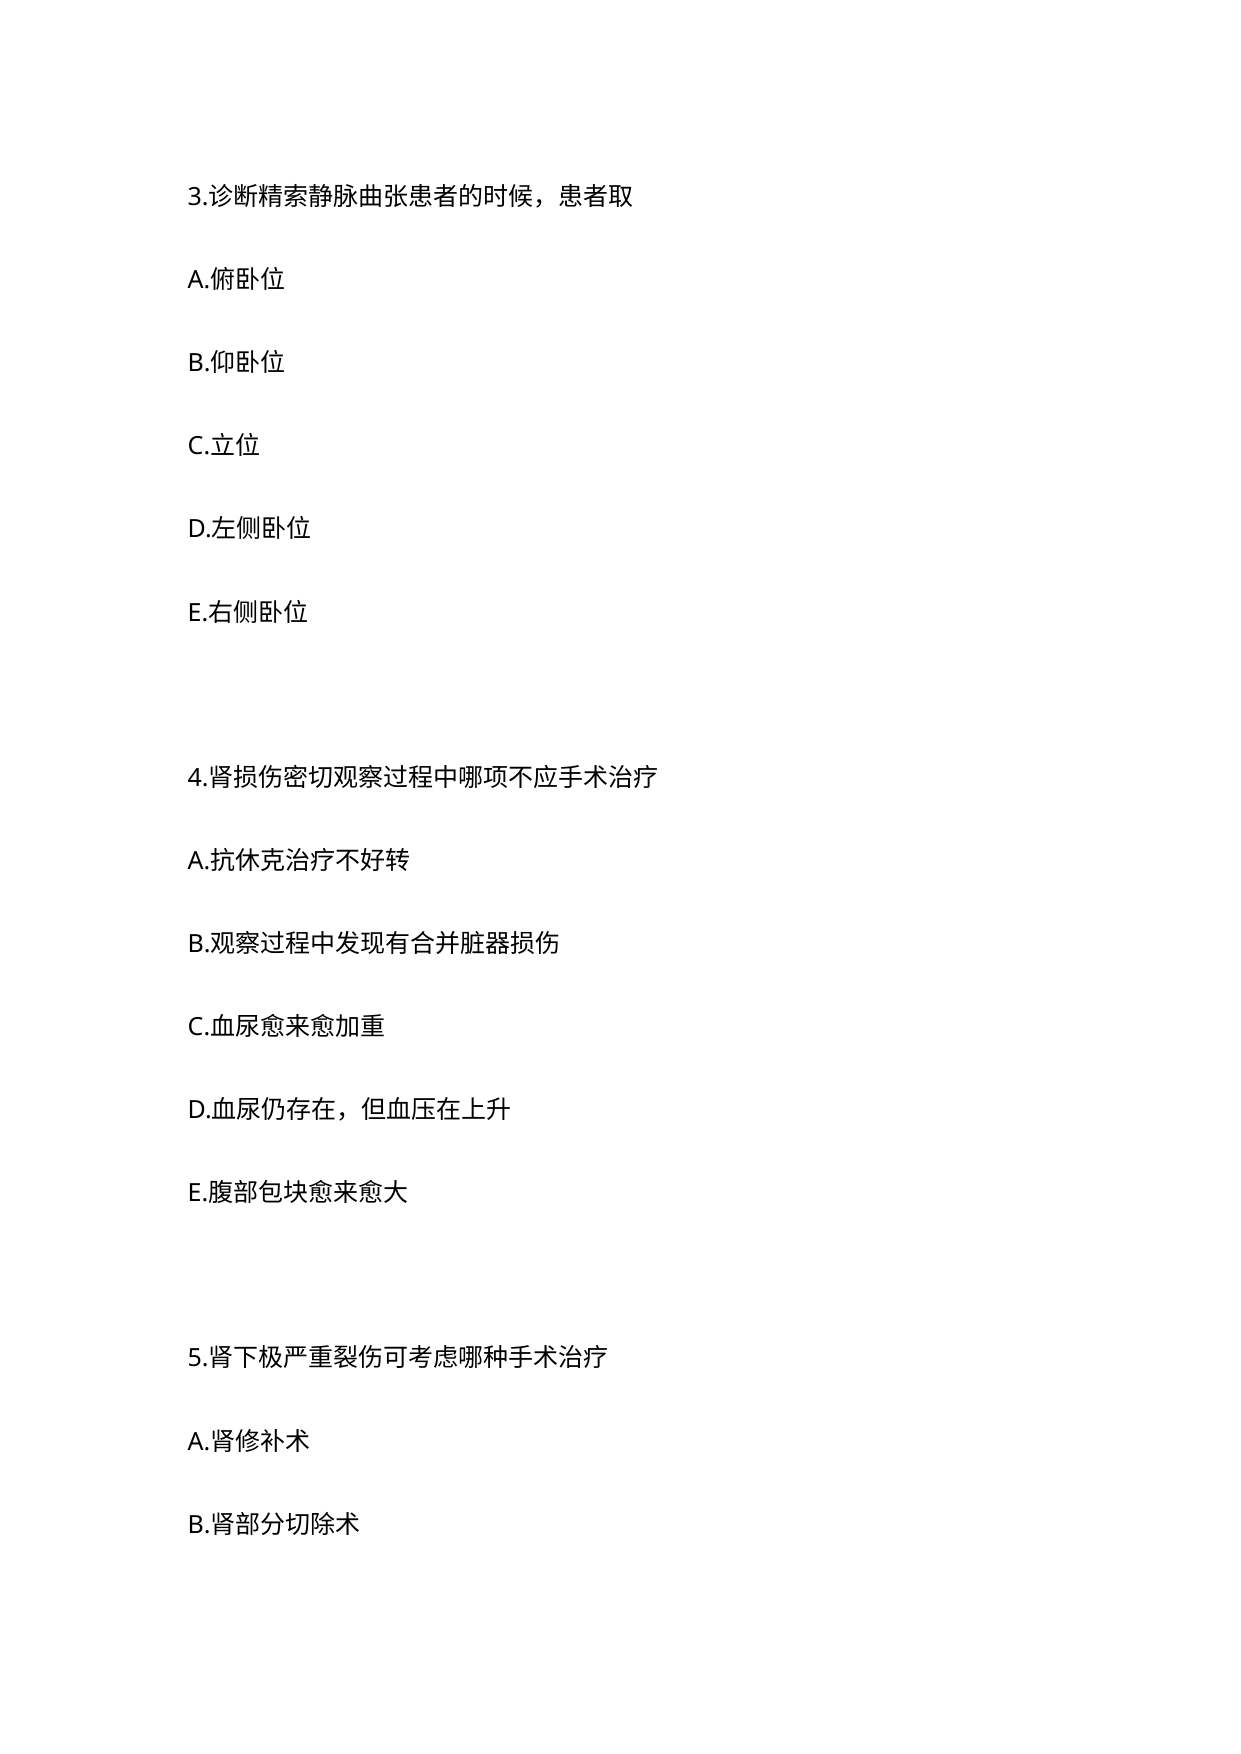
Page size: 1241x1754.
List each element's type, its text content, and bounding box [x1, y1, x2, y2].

text 4.肾损伤密切观察过程中哪项不应手术治疗 [187, 743, 1053, 808]
text E.右侧卧位 [187, 578, 1053, 643]
text C.立位 [187, 411, 1053, 476]
text A.抗休克治疗不好转 [187, 826, 1053, 891]
text B.观察过程中发现有合并脏器损伤 [187, 909, 1053, 974]
text D.血尿仍存在，但血压在上升 [187, 1075, 1053, 1140]
text B.肾部分切除术 [187, 1490, 1053, 1555]
text 5.肾下极严重裂伤可考虑哪种手术治疗 [187, 1323, 1053, 1388]
text A.俯卧位 [187, 245, 1053, 310]
text A.肾修补术 [187, 1407, 1053, 1472]
text D.左侧卧位 [187, 494, 1053, 559]
text B.仰卧位 [187, 328, 1053, 393]
text E.腹部包块愈来愈大 [187, 1158, 1053, 1223]
text C.血尿愈来愈加重 [187, 992, 1053, 1057]
text 3.诊断精索静脉曲张患者的时候，患者取 [187, 162, 1053, 227]
